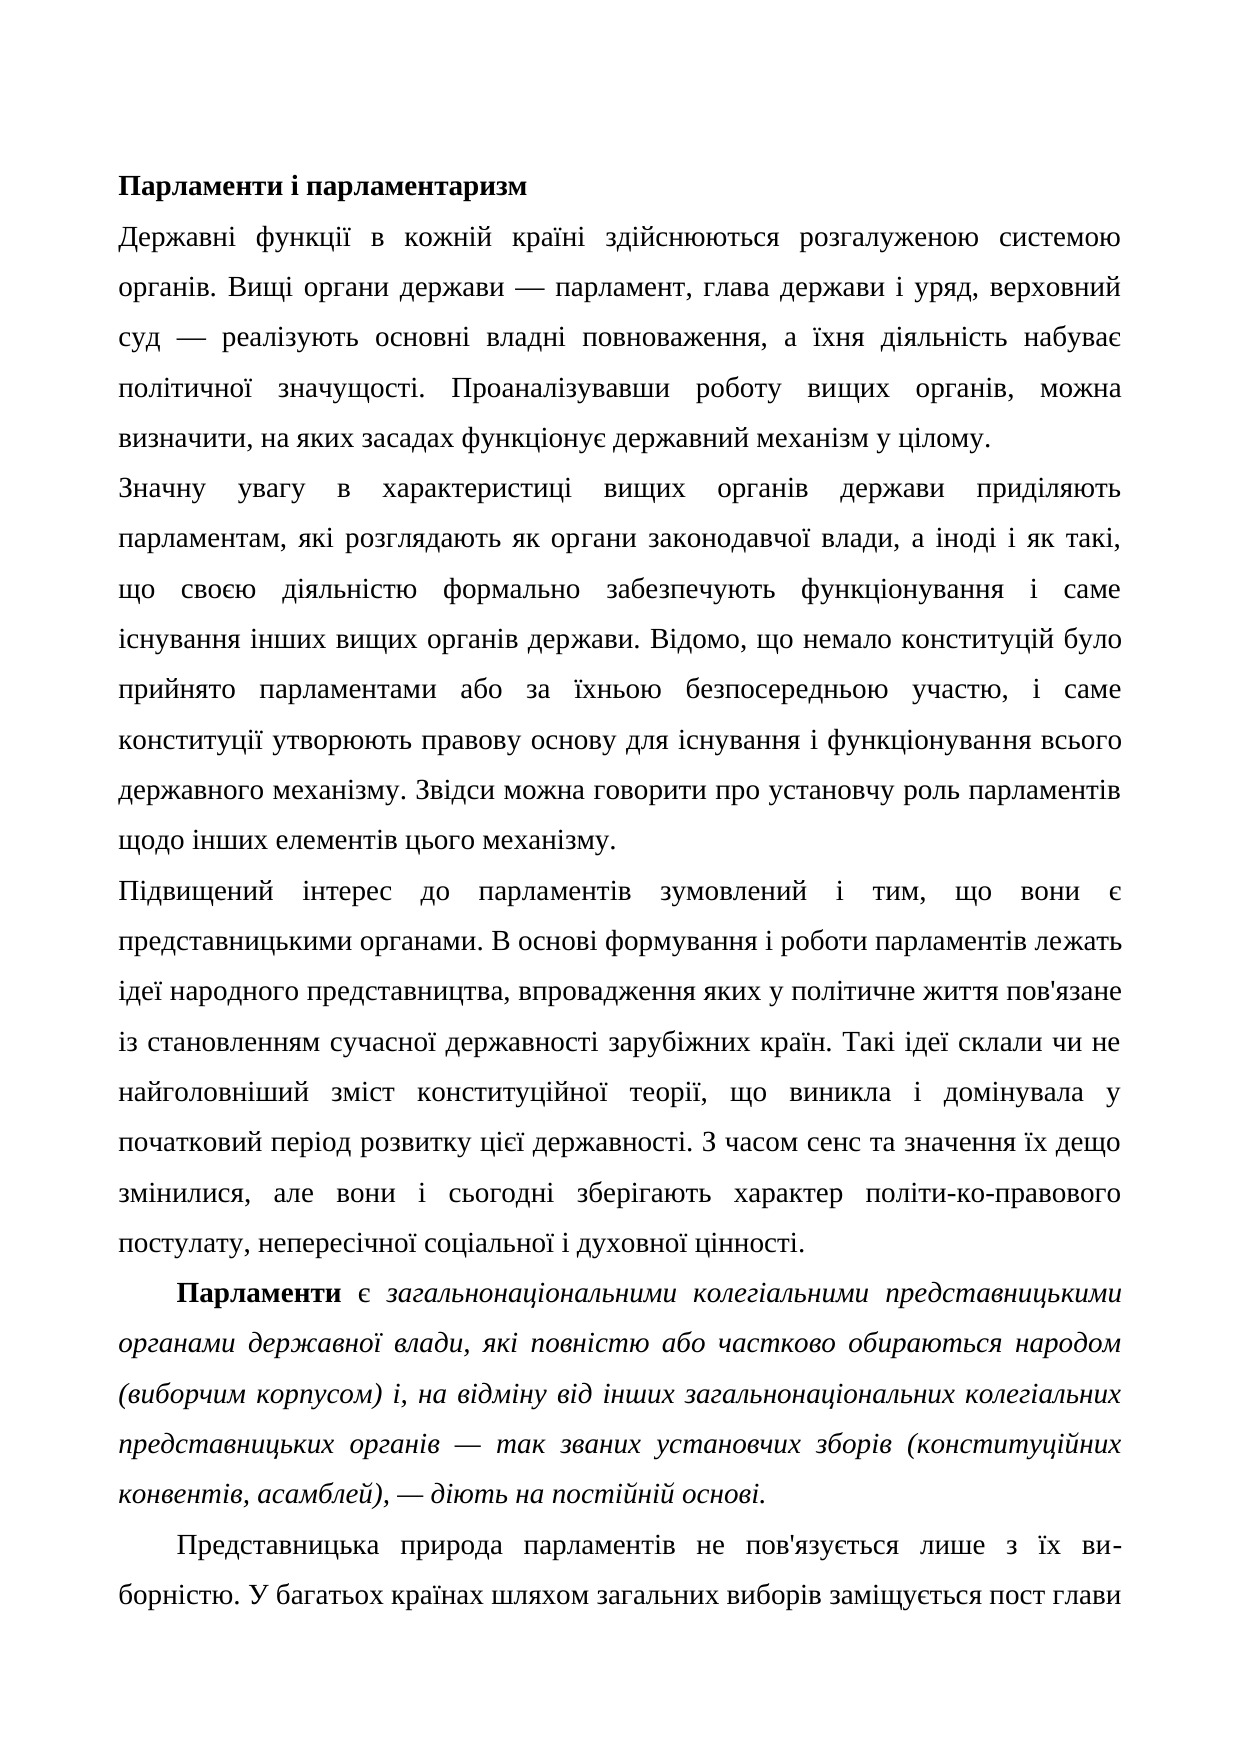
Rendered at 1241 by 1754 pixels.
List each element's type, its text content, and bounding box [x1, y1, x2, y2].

text Значну увагу в характеристиці вищих органів держави приділяють парламентам, які розглядають як органи законодавчої влади, а іноді і як такі, що своєю діяльністю формально забезпечують функціонування і саме існування інших вищих органів держави. Відомо, що немало конституцій було прийнято парламентами або за їхньою безпосередньою участю, і саме конституції утворюють правову основу для існування і функціонування всього державного механізму. Звідси можна говорити про установчу роль парламентів щодо інших елементів цього механізму. [118, 470, 1122, 856]
text Парламенти є загальнонаціональними колегіальними представницькими органами державної влади, які повністю або частково обираються народом (виборчим корпусом) і, на відміну від інших загальнонаціональних колегіальних представницьких органів — так званих установчих зборів (конституційних конвентів, асамблей), — діють на постійній основі. [118, 1275, 1122, 1510]
text Парламенти і парламентаризм [118, 168, 1122, 202]
text Підвищений інтерес до парламентів зумовлений і тим, що вони є представницькими органами. В основі формування і роботи парламентів лежать ідеї народного представництва, впровадження яких у політичне життя пов'язане із становленням сучасної державності зарубіжних країн. Такі ідеї склали чи не найголовніший зміст конституційної теорії, що виникла і домінувала у початковий період розвитку цієї державності. З часом сенс та значення їх дещо змінилися, але вони і сьогодні зберігають характер політи-ко-правового постулату, непересічної соціальної і духовної цінності. [118, 873, 1122, 1258]
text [118, 1527, 1122, 1611]
text Державні функції в кожній країні здійснюються розгалуженою системою органів. Вищі органи держави — парламент, глава держави і уряд, верховний суд — реалізують основні владні повноваження, а їхня діяльність набуває політичної значущості. Проаналізувавши роботу вищих органів, можна визначити, на яких засадах функціонує державний механізм у цілому. [118, 219, 1122, 453]
